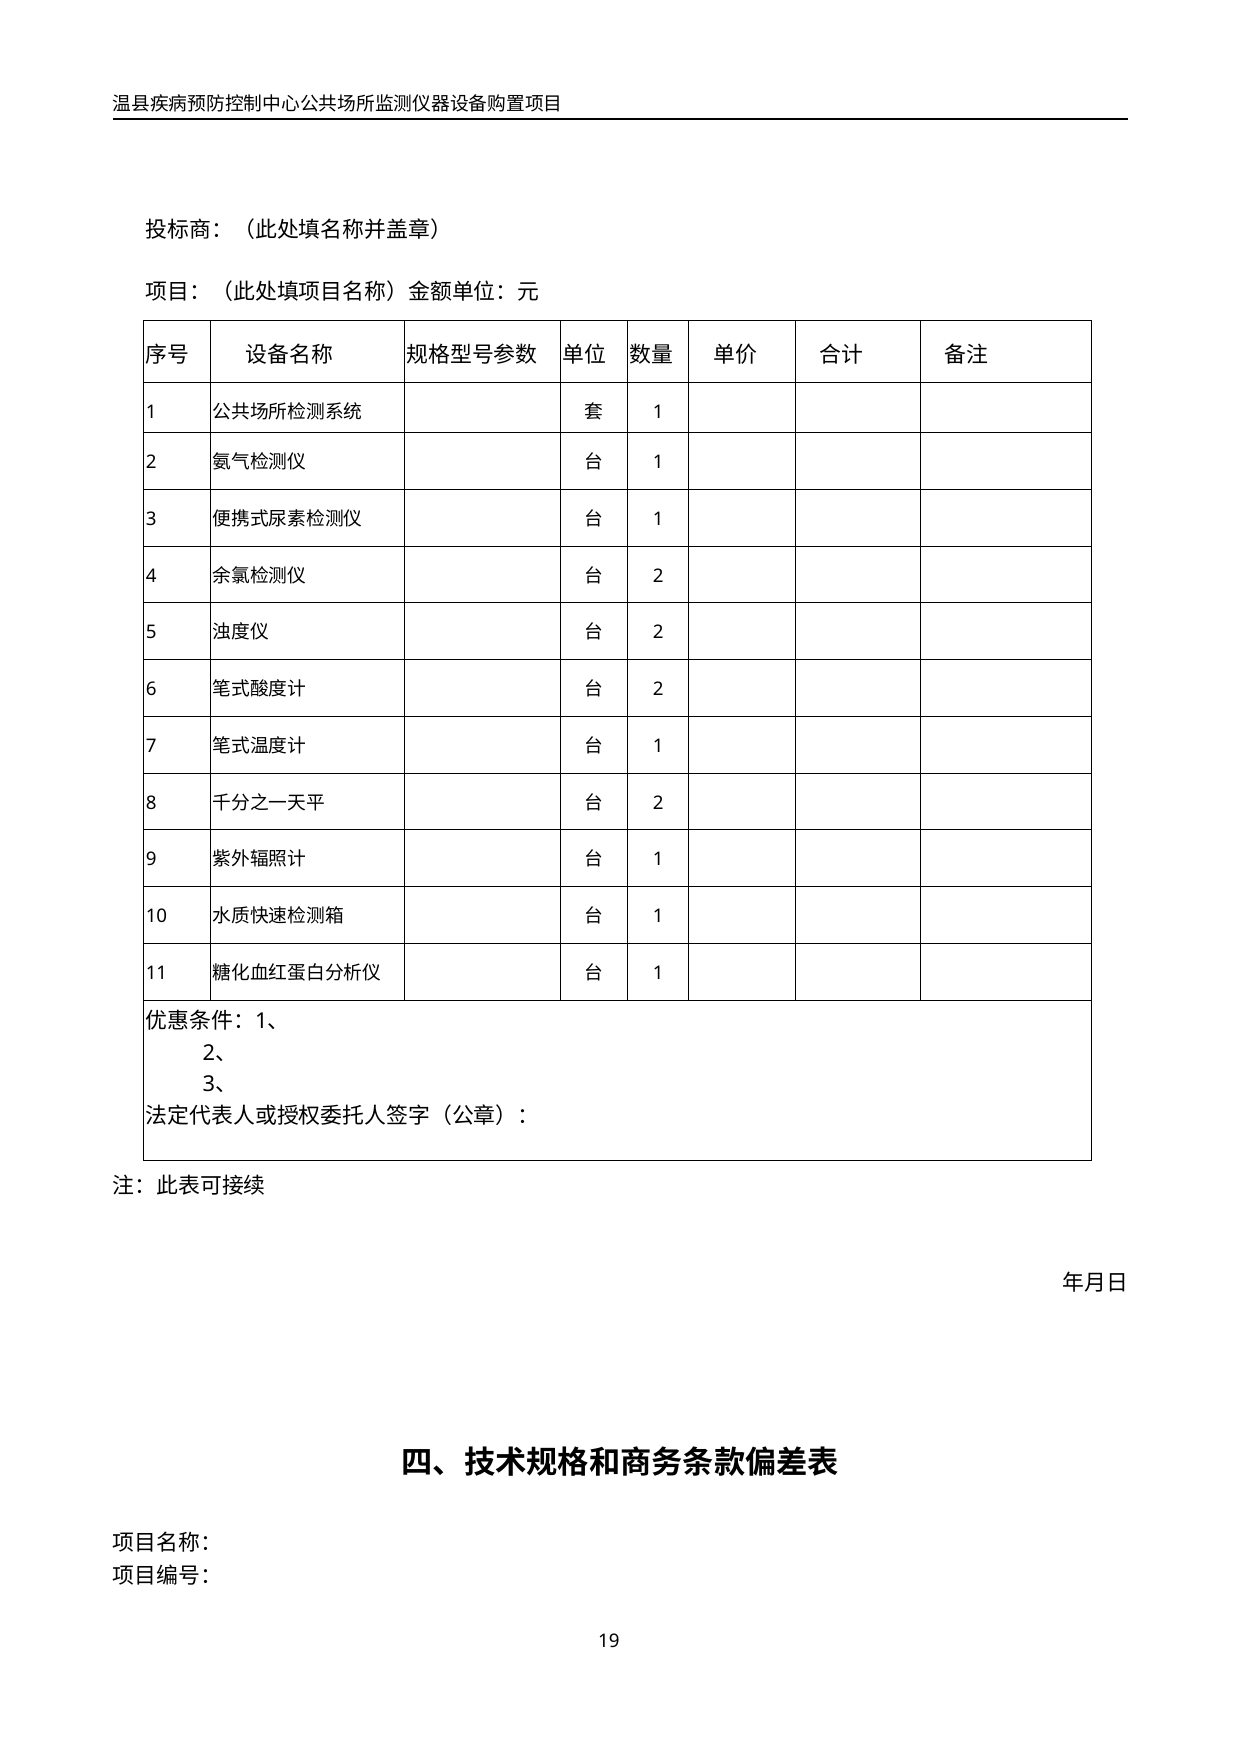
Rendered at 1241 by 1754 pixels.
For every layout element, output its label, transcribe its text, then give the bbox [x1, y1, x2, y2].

table_cell [796, 603, 920, 659]
table_cell [796, 944, 920, 1000]
text 注：此表可接续 [112, 192, 1128, 1200]
table_cell 笔式温度计 [211, 717, 404, 773]
table_cell [689, 944, 795, 1000]
table_cell [796, 547, 920, 602]
table_cell 5 [144, 603, 210, 659]
table_cell 规格型号参数 [405, 321, 560, 382]
table_cell [796, 830, 920, 886]
table_cell [921, 547, 1091, 602]
table_cell [405, 660, 560, 716]
table_cell 1 [628, 717, 688, 773]
table_cell [405, 383, 560, 432]
table_cell 8 [144, 774, 210, 829]
table_cell 台 [561, 717, 627, 773]
table_cell [796, 433, 920, 489]
table_cell 2 [144, 433, 210, 489]
table_cell 余氯检测仪 [211, 547, 404, 602]
table_cell [405, 490, 560, 546]
table_cell [796, 717, 920, 773]
table_cell [405, 603, 560, 659]
table_cell 2 [628, 547, 688, 602]
table_cell [921, 887, 1091, 943]
table_cell [796, 660, 920, 716]
table_cell 公共场所检测系统 [211, 383, 404, 432]
table_cell [689, 433, 795, 489]
table_cell [405, 717, 560, 773]
table_cell 序号 [144, 321, 210, 382]
table_cell 台 [561, 547, 627, 602]
table_cell 6 [144, 660, 210, 716]
table_cell [689, 383, 795, 432]
table_cell 台 [561, 603, 627, 659]
table_cell [689, 774, 795, 829]
table_cell [921, 383, 1091, 432]
text 项目编号： [112, 1557, 1128, 1590]
table_cell [689, 603, 795, 659]
table_cell [921, 774, 1091, 829]
table_cell [689, 887, 795, 943]
table_cell 3 [144, 490, 210, 546]
table_cell [921, 433, 1091, 489]
table_cell 台 [561, 433, 627, 489]
table_cell 9 [144, 830, 210, 886]
table_cell 紫外辐照计 [211, 830, 404, 886]
table_cell [796, 490, 920, 546]
table_cell 7 [144, 717, 210, 773]
table_cell 2 [628, 660, 688, 716]
table_cell 优惠条件：1、 2、 3、 法定代表人或授权委托人签字（公章）： [144, 1001, 1091, 1159]
text 项目名称： [112, 1525, 1128, 1557]
table_cell [689, 830, 795, 886]
table_cell [921, 490, 1091, 546]
table_cell 10 [144, 887, 210, 943]
table_cell [921, 660, 1091, 716]
table_cell 2 [628, 774, 688, 829]
table_cell 设备名称 [211, 321, 404, 382]
table_cell [405, 887, 560, 943]
table_cell 台 [561, 660, 627, 716]
table_cell 备注 [921, 321, 1091, 382]
table_cell 氨气检测仪 [211, 433, 404, 489]
table_cell 项目：（此处填项目名称）金额单位：元 [144, 257, 1091, 320]
table_cell [689, 660, 795, 716]
table_cell 数量 [628, 321, 688, 382]
table_cell 1 [628, 830, 688, 886]
table_cell 台 [561, 830, 627, 886]
text 年月日 [112, 1265, 1128, 1297]
table_cell 单位 [561, 321, 627, 382]
table_cell [921, 830, 1091, 886]
table_cell [405, 944, 560, 1000]
table_cell 台 [561, 887, 627, 943]
table_cell 便携式尿素检测仪 [211, 490, 404, 546]
table_cell [405, 547, 560, 602]
table_cell 台 [561, 490, 627, 546]
table_cell [921, 944, 1091, 1000]
table_cell 单价 [689, 321, 795, 382]
table_cell 套 [561, 383, 627, 432]
table_cell 台 [561, 774, 627, 829]
table_cell 1 [144, 383, 210, 432]
table_cell [796, 774, 920, 829]
table_cell 浊度仪 [211, 603, 404, 659]
table_cell [689, 717, 795, 773]
table_cell [689, 490, 795, 546]
table_cell 糖化血红蛋白分析仪 [211, 944, 404, 1000]
table_cell [796, 887, 920, 943]
table_cell [405, 433, 560, 489]
table_cell [796, 383, 920, 432]
table_cell 1 [628, 944, 688, 1000]
table_cell 1 [628, 887, 688, 943]
table_cell [921, 603, 1091, 659]
table_cell [405, 774, 560, 829]
table_cell 笔式酸度计 [211, 660, 404, 716]
table_cell 合计 [796, 321, 920, 382]
table_cell [921, 717, 1091, 773]
table_cell 台 [561, 944, 627, 1000]
table_cell 1 [628, 490, 688, 546]
table_cell 1 [628, 433, 688, 489]
table_cell [689, 547, 795, 602]
table_cell 千分之一天平 [211, 774, 404, 829]
subtitle 四、技术规格和商务条款偏差表 [112, 1427, 1128, 1492]
table_cell 11 [144, 944, 210, 1000]
table_cell [405, 830, 560, 886]
table_cell 4 [144, 547, 210, 602]
table_header 投标商：（此处填名称并盖章） [144, 197, 1091, 257]
table_cell 1 [628, 383, 688, 432]
table_cell 2 [628, 603, 688, 659]
table_cell 水质快速检测箱 [211, 887, 404, 943]
